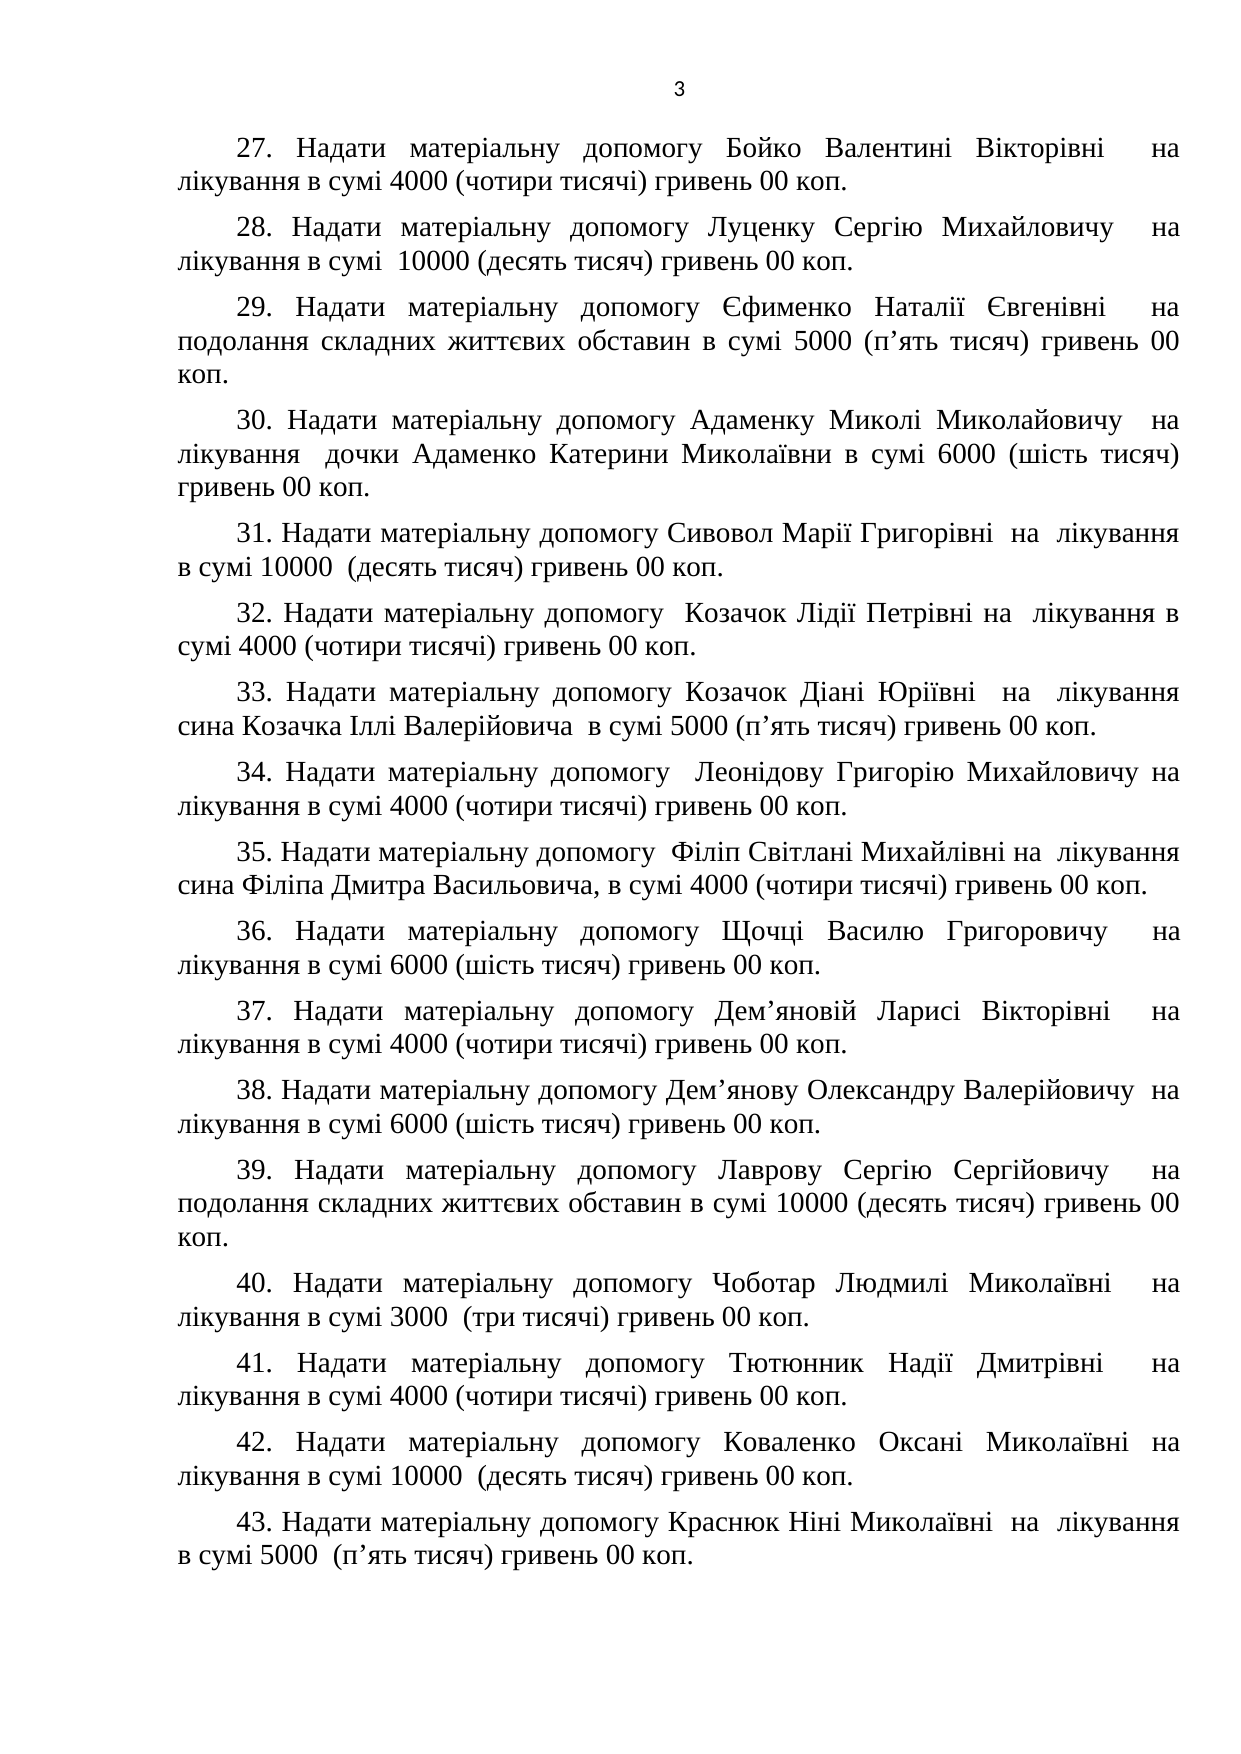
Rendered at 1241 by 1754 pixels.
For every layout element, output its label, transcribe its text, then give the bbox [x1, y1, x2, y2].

text 36. Надати матеріальну допомогу Щочці Василю Григоровичу на лікування в сумі 6000 (шість тисяч) гривень 00 коп. [177, 913, 1181, 980]
text 33. Надати матеріальну допомогу Козачок Діані Юріївні на лікування сина Козачка Іллі Валерійовича в сумі 5000 (п’ять тисяч) гривень 00 коп. [177, 674, 1181, 742]
text 42. Надати матеріальну допомогу Коваленко Оксані Миколаївні на лікування в сумі 10000 (десять тисяч) гривень 00 коп. [177, 1424, 1181, 1491]
text 31. Надати матеріальну допомогу Сивовол Марії Григорівні на лікування в сумі 10000 (десять тисяч) гривень 00 коп. [177, 515, 1181, 582]
text 34. Надати матеріальну допомогу Леонідову Григорію Михайловичу на лікування в сумі 4000 (чотири тисячі) гривень 00 коп. [177, 754, 1181, 821]
text 41. Надати матеріальну допомогу Тютюнник Надії Дмитрівні на лікування в сумі 4000 (чотири тисячі) гривень 00 коп. [177, 1345, 1181, 1412]
text 27. Надати матеріальну допомогу Бойко Валентині Вікторівні на лікування в сумі 4000 (чотири тисячі) гривень 00 коп. [177, 130, 1181, 197]
text 32. Надати матеріальну допомогу Козачок Лідії Петрівні на лікування в сумі 4000 (чотири тисячі) гривень 00 коп. [177, 595, 1181, 662]
text 38. Надати матеріальну допомогу Дем’янову Олександру Валерійовичу на лікування в сумі 6000 (шість тисяч) гривень 00 коп. [177, 1072, 1181, 1139]
text 30. Надати матеріальну допомогу Адаменку Миколі Миколайовичу на лікування дочки Адаменко Катерини Миколаївни в сумі 6000 (шість тисяч) гривень 00 коп. [177, 402, 1181, 503]
text 35. Надати матеріальну допомогу Філіп Світлані Михайлівні на лікування сина Філіпа Дмитра Васильовича, в сумі 4000 (чотири тисячі) гривень 00 коп. [177, 834, 1181, 901]
text 39. Надати матеріальну допомогу Лаврову Сергію Сергійовичу на подолання складних життєвих обставин в сумі 10000 (десять тисяч) гривень 00 коп. [177, 1152, 1181, 1253]
text 43. Надати матеріальну допомогу Краснюк Ніні Миколаївні на лікування в сумі 5000 (п’ять тисяч) гривень 00 коп. [177, 1504, 1181, 1571]
text 28. Надати матеріальну допомогу Луценку Сергію Михайловичу на лікування в сумі 10000 (десять тисяч) гривень 00 коп. [177, 209, 1181, 277]
text 29. Надати матеріальну допомогу Єфименко Наталії Євгенівні на подолання складних життєвих обставин в сумі 5000 (п’ять тисяч) гривень 00 коп. [177, 289, 1181, 390]
text 40. Надати матеріальну допомогу Чоботар Людмилі Миколаївні на лікування в сумі 3000 (три тисячі) гривень 00 коп. [177, 1265, 1181, 1332]
text 37. Надати матеріальну допомогу Дем’яновій Ларисі Вікторівні на лікування в сумі 4000 (чотири тисячі) гривень 00 коп. [177, 993, 1181, 1060]
